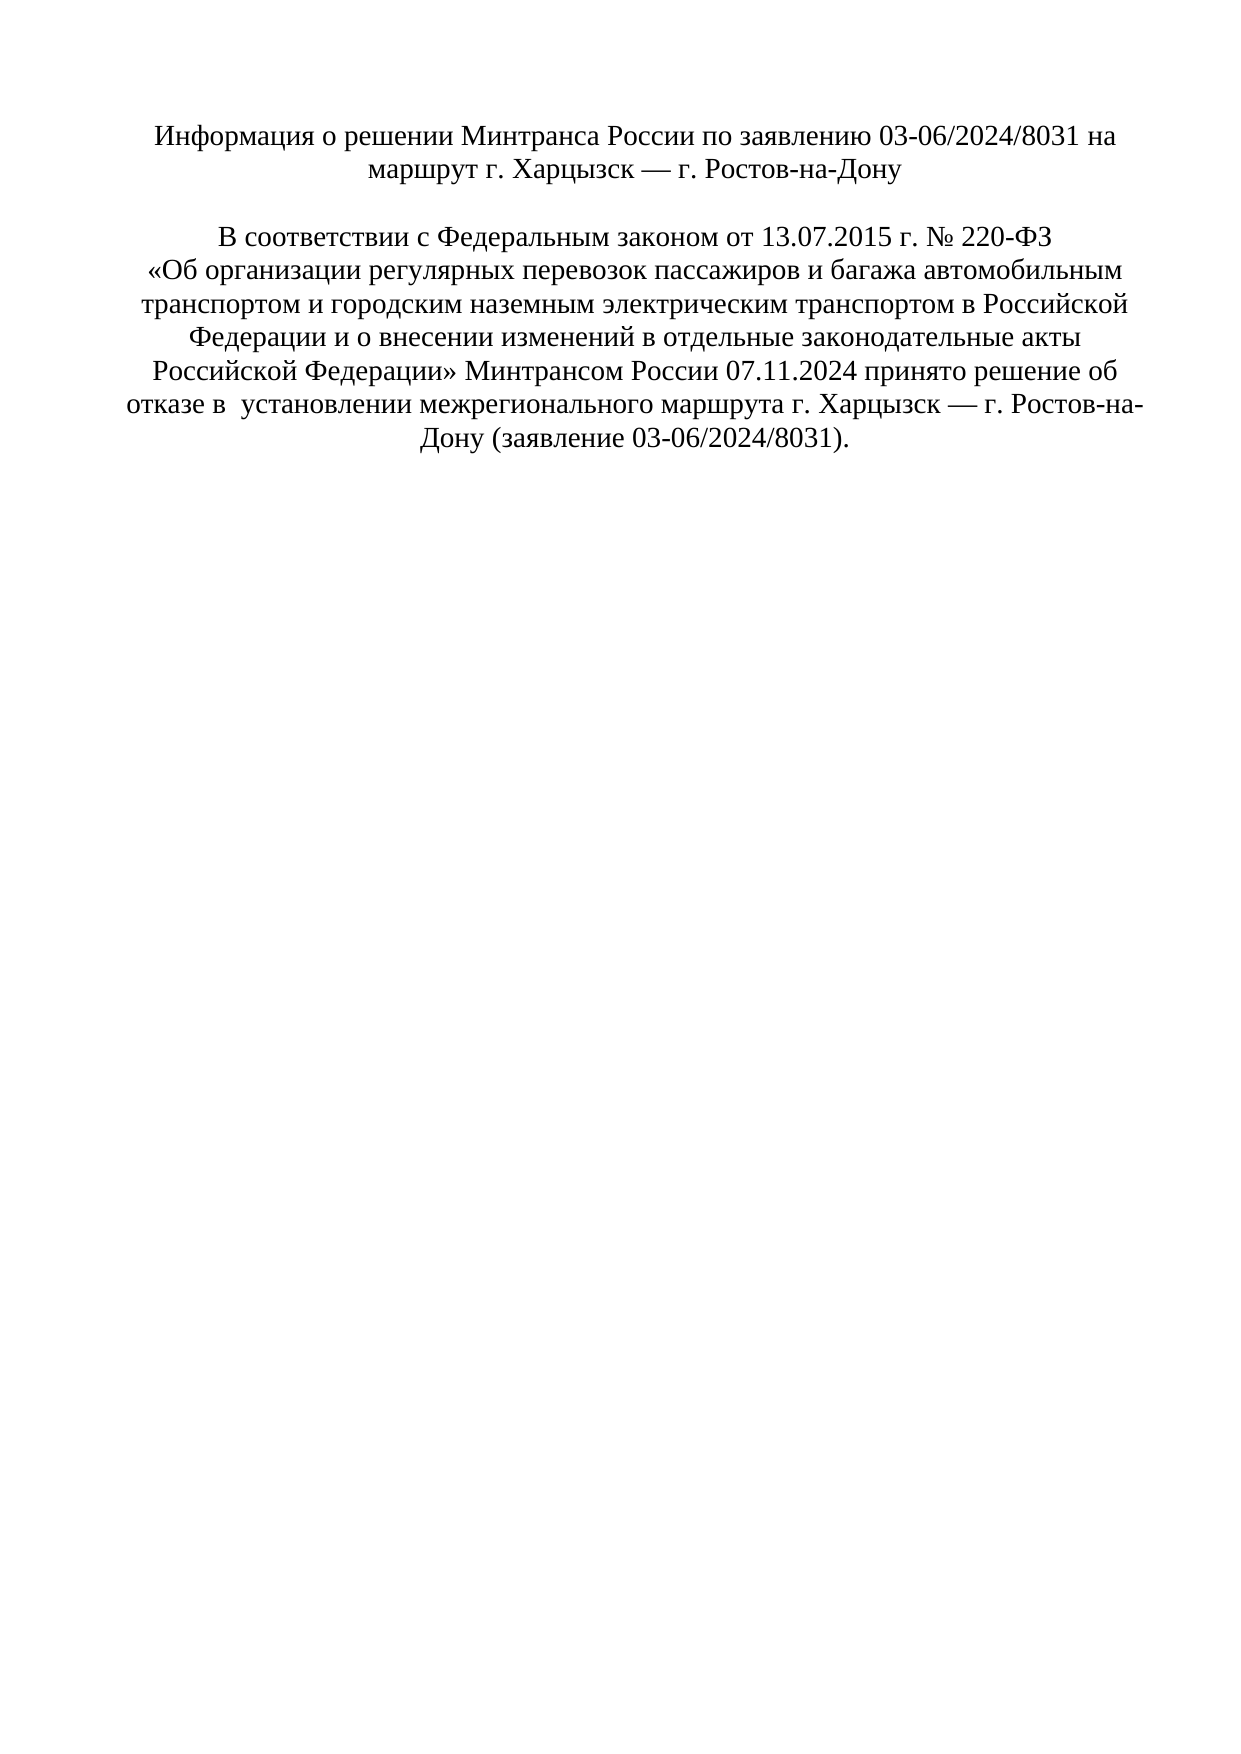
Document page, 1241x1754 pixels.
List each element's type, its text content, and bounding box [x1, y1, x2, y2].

text В соответствии с Федеральным законом от 13.07.2015 г. № 220-ФЗ «Об организации регулярных перевозок пассажиров и багажа автомобильным транспортом и городским наземным электрическим транспортом в Российской Федерации и о внесении изменений в отдельные законодательные акты Российской Федерации» Минтрансом России 07.11.2024 принято решение об отказе в установлении межрегионального маршрута г. Харцызск — г. Ростов-на-Дону (заявление 03-06/2024/8031). [118, 219, 1152, 453]
text Информация о решении Минтранса России по заявлению 03-06/2024/8031 на маршрут г. Харцызск — г. Ростов-на-Дону [118, 118, 1152, 185]
